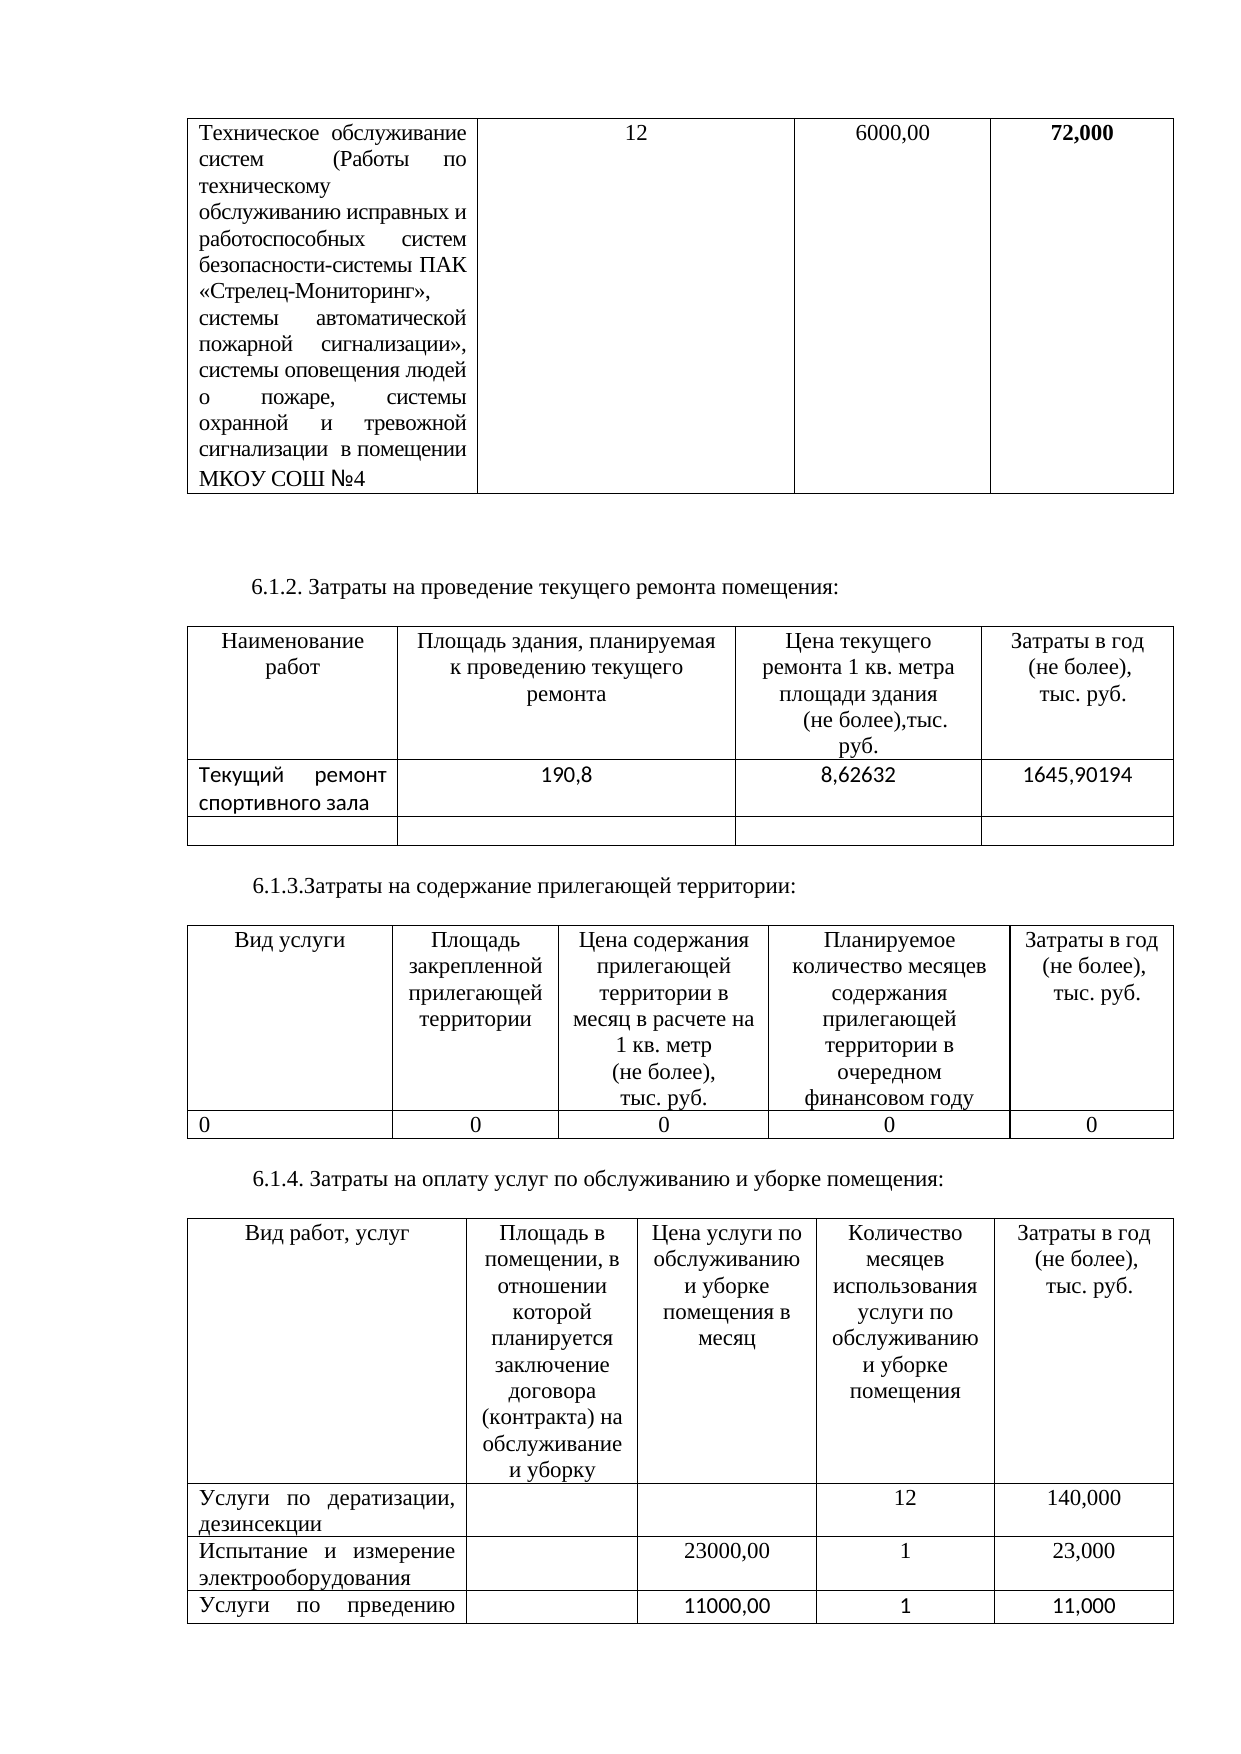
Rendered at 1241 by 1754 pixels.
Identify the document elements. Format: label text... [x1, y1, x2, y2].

table_header Затраты в год (не более), тыс. руб. [995, 1219, 1173, 1482]
table_cell [467, 1484, 637, 1536]
table_cell 23,000 [995, 1537, 1173, 1590]
table_cell [467, 1537, 637, 1590]
table_header Наименование работ [188, 627, 397, 759]
table_cell 12 [817, 1484, 994, 1536]
text 6.1.4. Затраты на оплату услуг по обслуживанию и уборке помещения: [177, 1165, 1152, 1192]
table_cell 140,000 [995, 1484, 1173, 1536]
table_cell Текущий ремонт спортивного зала [188, 760, 397, 816]
table_cell [982, 817, 1173, 845]
table_cell 190,8 [398, 760, 735, 816]
text 6.1.2. Затраты на проведение текущего ремонта помещения: [177, 573, 1152, 599]
table_cell 11000,00 [638, 1591, 816, 1623]
table_cell 0 [769, 1111, 1009, 1138]
table_cell 0 [393, 1111, 558, 1138]
table_header Количество месяцев использования услуги по обслуживанию и уборке помещения [817, 1219, 994, 1482]
table_header Затраты в год (не более), тыс. руб. [1011, 926, 1173, 1110]
table_cell [736, 817, 981, 845]
table_header Вид работ, услуг [188, 1219, 466, 1482]
table_cell 8,62632 [736, 760, 981, 816]
table_cell 1 [817, 1537, 994, 1590]
text 6.1.3.Затраты на содержание прилегающей территории: [177, 872, 1152, 898]
table_header Цена услуги по обслуживанию и уборке помещения в месяц [638, 1219, 816, 1482]
table_cell 0 [1011, 1111, 1173, 1138]
table_cell [188, 817, 397, 845]
table_header Планируемое количество месяцев содержания прилегающей территории в очередном финансовом году [769, 926, 1009, 1110]
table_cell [188, 1591, 466, 1623]
table_header Цена содержания прилегающей территории в месяц в расчете на 1 кв. метр (не более), тыс. руб. [559, 926, 768, 1110]
table_cell 6000,00 [795, 119, 990, 493]
table_header Площадь закрепленной прилегающей территории [393, 926, 558, 1110]
table_header Вид услуги [188, 926, 392, 1110]
table_cell [467, 1591, 637, 1623]
table_header Площадь здания, планируемая к проведению текущего ремонта [398, 627, 735, 759]
table_cell 1 [817, 1591, 994, 1623]
table_cell 1645,90194 [982, 760, 1173, 816]
table_header Затраты в год (не более), тыс. руб. [982, 627, 1173, 759]
table_cell 23000,00 [638, 1537, 816, 1590]
table_cell Услуги по дератизации, дезинсекции [188, 1484, 466, 1536]
table_cell Техническое обслуживание систем (Работы по техническому обслуживанию исправных и работоспособных систем безопасности-системы ПАК «Стрелец-Мониторинг», системы автоматической пожарной сигнализации», системы оповещения людей о пожаре, системы охранной и тревожной сигнализации в помещении МКОУ СОШ №4 [188, 119, 477, 493]
table_cell 0 [559, 1111, 768, 1138]
table_cell 72,000 [991, 119, 1173, 493]
table_cell 12 [478, 119, 794, 493]
table_header Площадь в помещении, в отношении которой планируется заключение договора (контракта) на обслуживание и уборку [467, 1219, 637, 1482]
table_cell 0 [188, 1111, 392, 1138]
table_cell 11,000 [995, 1591, 1173, 1623]
table_cell Испытание и измерение электрооборудования [188, 1537, 466, 1590]
table_cell [638, 1484, 816, 1536]
table_header Цена текущего ремонта 1 кв. метра площади здания (не более),тыс. руб. [736, 627, 981, 759]
table_cell [398, 817, 735, 845]
